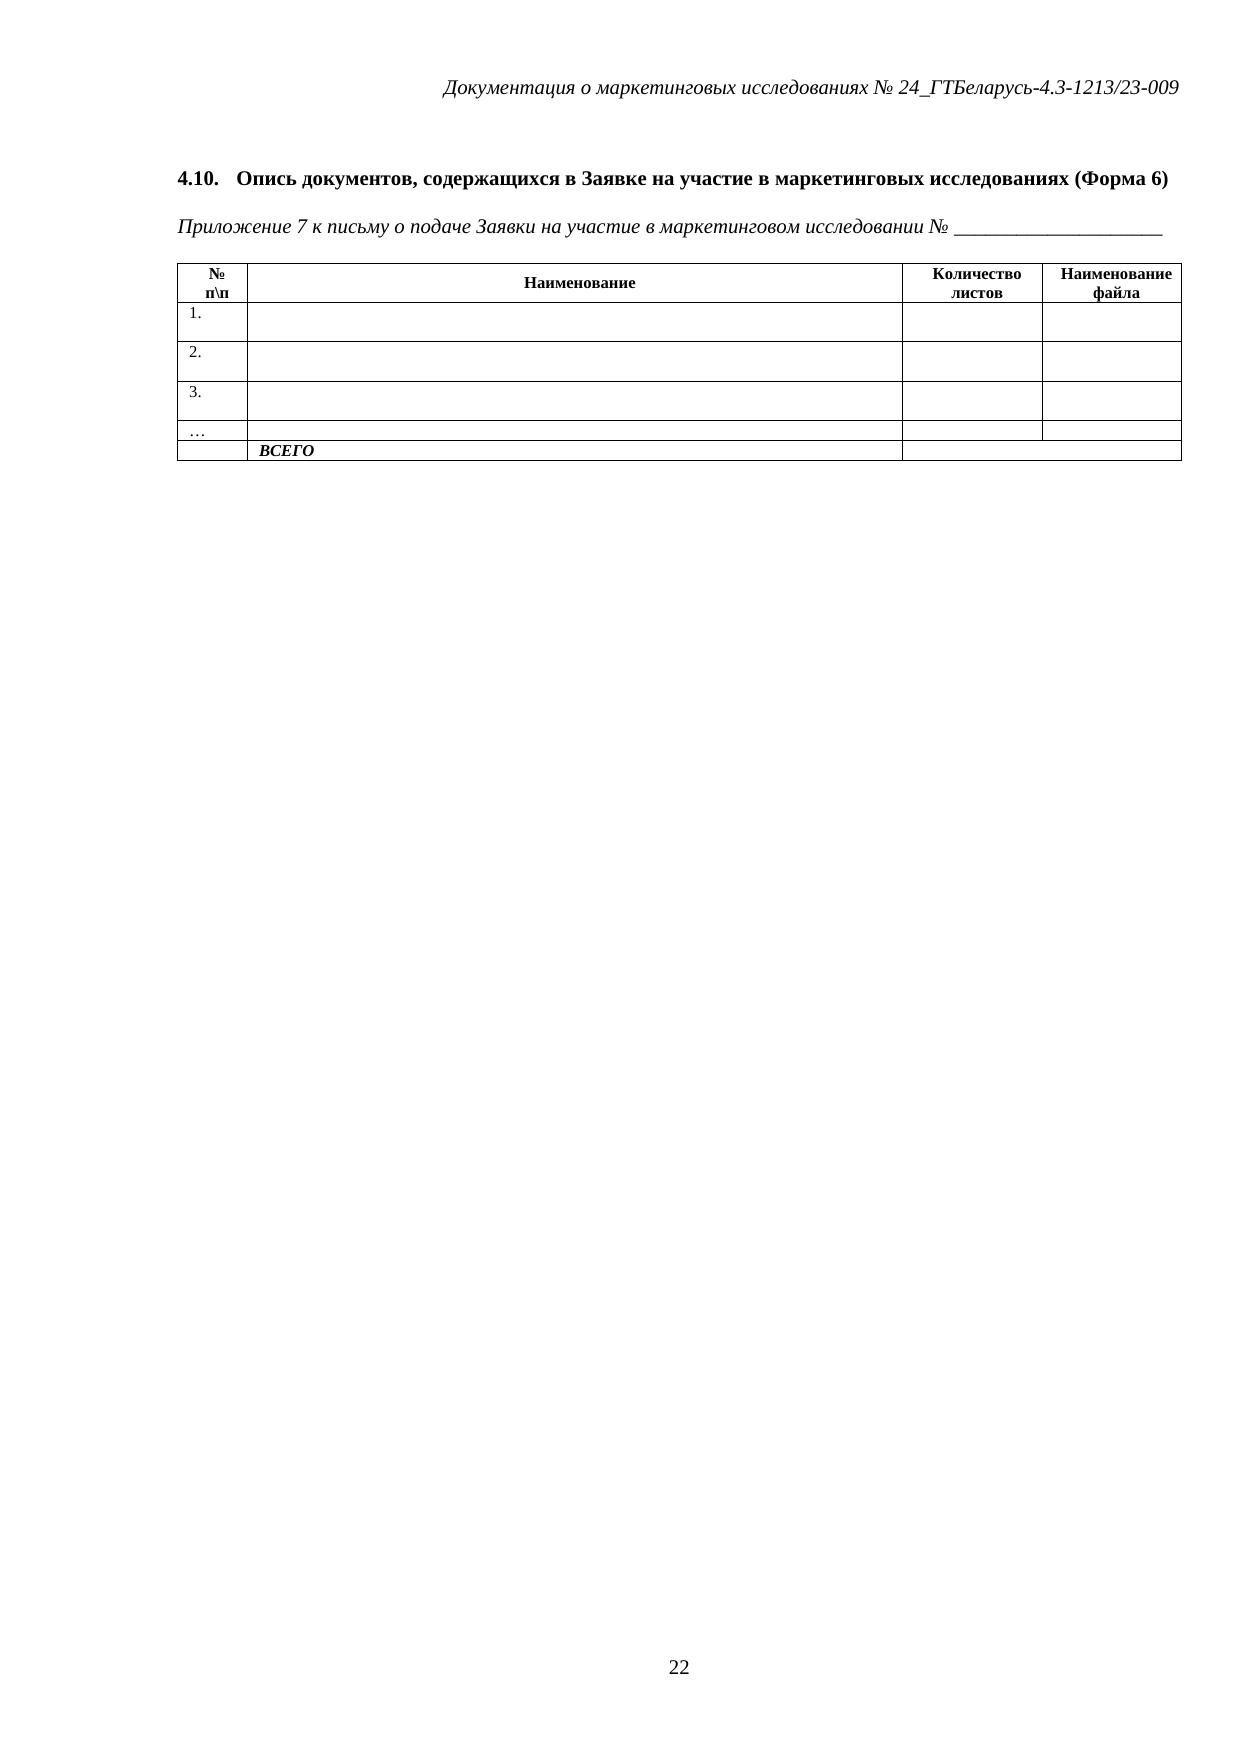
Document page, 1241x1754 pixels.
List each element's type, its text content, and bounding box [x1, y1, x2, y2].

table_header № п\п [178, 264, 247, 302]
table_cell … [178, 421, 247, 440]
table_cell [178, 382, 247, 420]
table_cell [1043, 342, 1181, 381]
table_header Количество листов [903, 264, 1042, 302]
table_cell [903, 421, 1042, 440]
table_cell [178, 441, 247, 460]
list Опись документов, содержащихся в Заявке на участие в маркетинговых исследованиях (Форма 6) [177, 166, 1181, 190]
table_cell [903, 382, 1042, 420]
table_cell [178, 303, 247, 341]
table_cell [1043, 421, 1181, 440]
table_cell [903, 441, 1181, 460]
table_cell [248, 303, 902, 341]
table_cell ВСЕГО [248, 441, 902, 460]
table_cell [248, 382, 902, 420]
table_cell [248, 421, 902, 440]
table_header Наименование файла [1043, 264, 1181, 302]
table_cell [903, 303, 1042, 341]
table_cell [903, 342, 1042, 381]
table_cell [248, 342, 902, 381]
table_cell [1043, 303, 1181, 341]
table_cell [1043, 382, 1181, 420]
table_header Наименование [248, 264, 902, 302]
text Приложение 7 к письму о подаче Заявки на участие в маркетинговом исследовании № ____________________ [177, 214, 1181, 238]
table_cell [178, 342, 247, 381]
